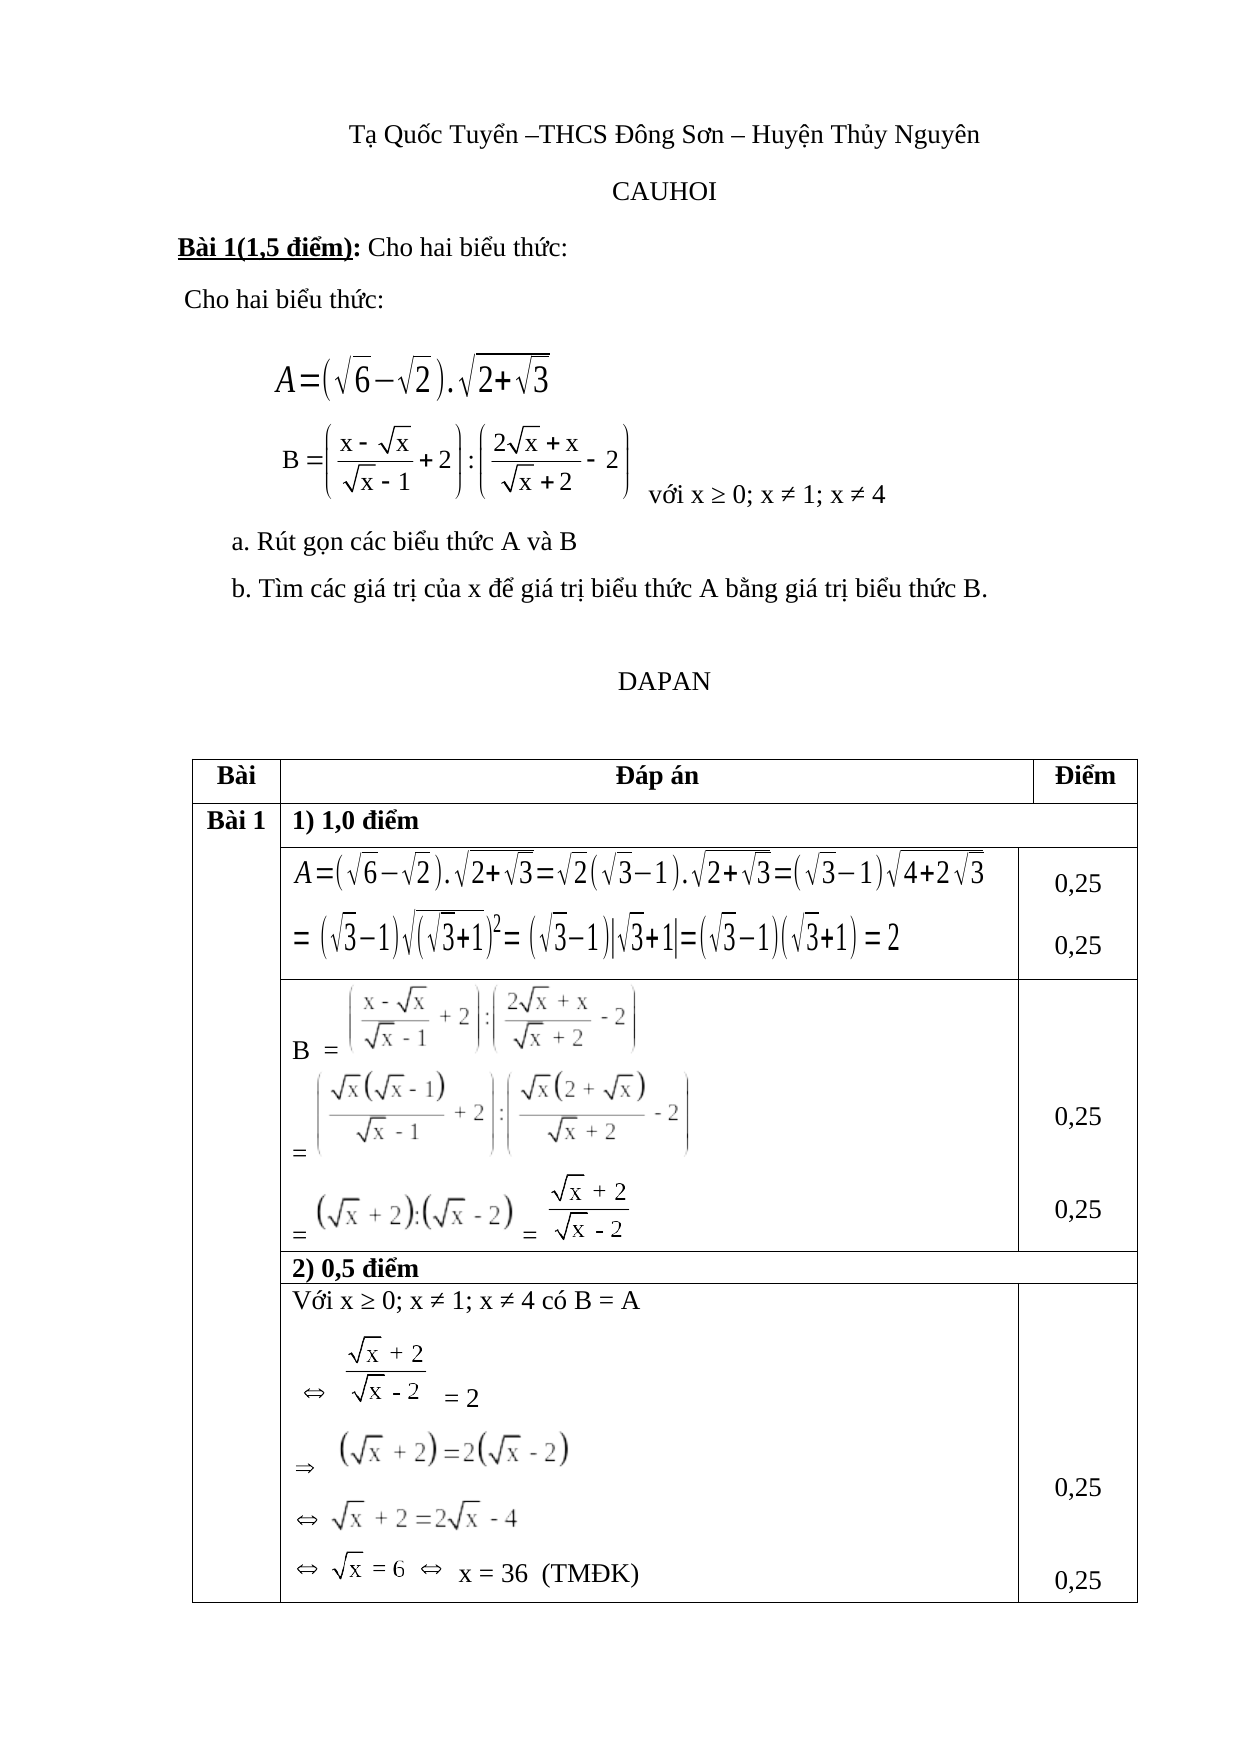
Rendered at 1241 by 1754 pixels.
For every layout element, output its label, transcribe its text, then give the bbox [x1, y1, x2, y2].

table_header Bài [193, 760, 280, 803]
table_header Điểm [1034, 760, 1137, 803]
table_cell 1) 1,0 điểm [281, 804, 1137, 847]
table_cell 2) 0,5 điểm [281, 1252, 1137, 1283]
table_cell 0,25 0,25 [1019, 1284, 1137, 1602]
text b. Tìm các giá trị của x để giá trị biểu thức A bằng giá trị biểu thức B. [177, 572, 1152, 603]
text CAUHOI [177, 175, 1152, 206]
text DAPAN [177, 665, 1152, 696]
table_cell 0,25 0,25 [1019, 980, 1137, 1251]
table_header Đáp án [281, 760, 1033, 803]
table_cell Bài 1 [193, 804, 280, 1602]
text Tạ Quốc Tuyển –THCS Đông Sơn – Huyện Thủy Nguyên [177, 118, 1152, 149]
text Bài 1(1,5 điểm): Cho hai biểu thức: [177, 231, 1152, 262]
text Cho hai biểu thức: [177, 283, 1152, 314]
text với x ≥ 0; x ≠ 1; x ≠ 4 [177, 419, 1152, 509]
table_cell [281, 1284, 1018, 1602]
table_cell 0,25 0,25 [1019, 848, 1137, 979]
table_cell [281, 848, 1018, 979]
table_cell B = = = = [281, 980, 1018, 1251]
text a. Rút gọn các biểu thức A và B [177, 525, 1152, 556]
